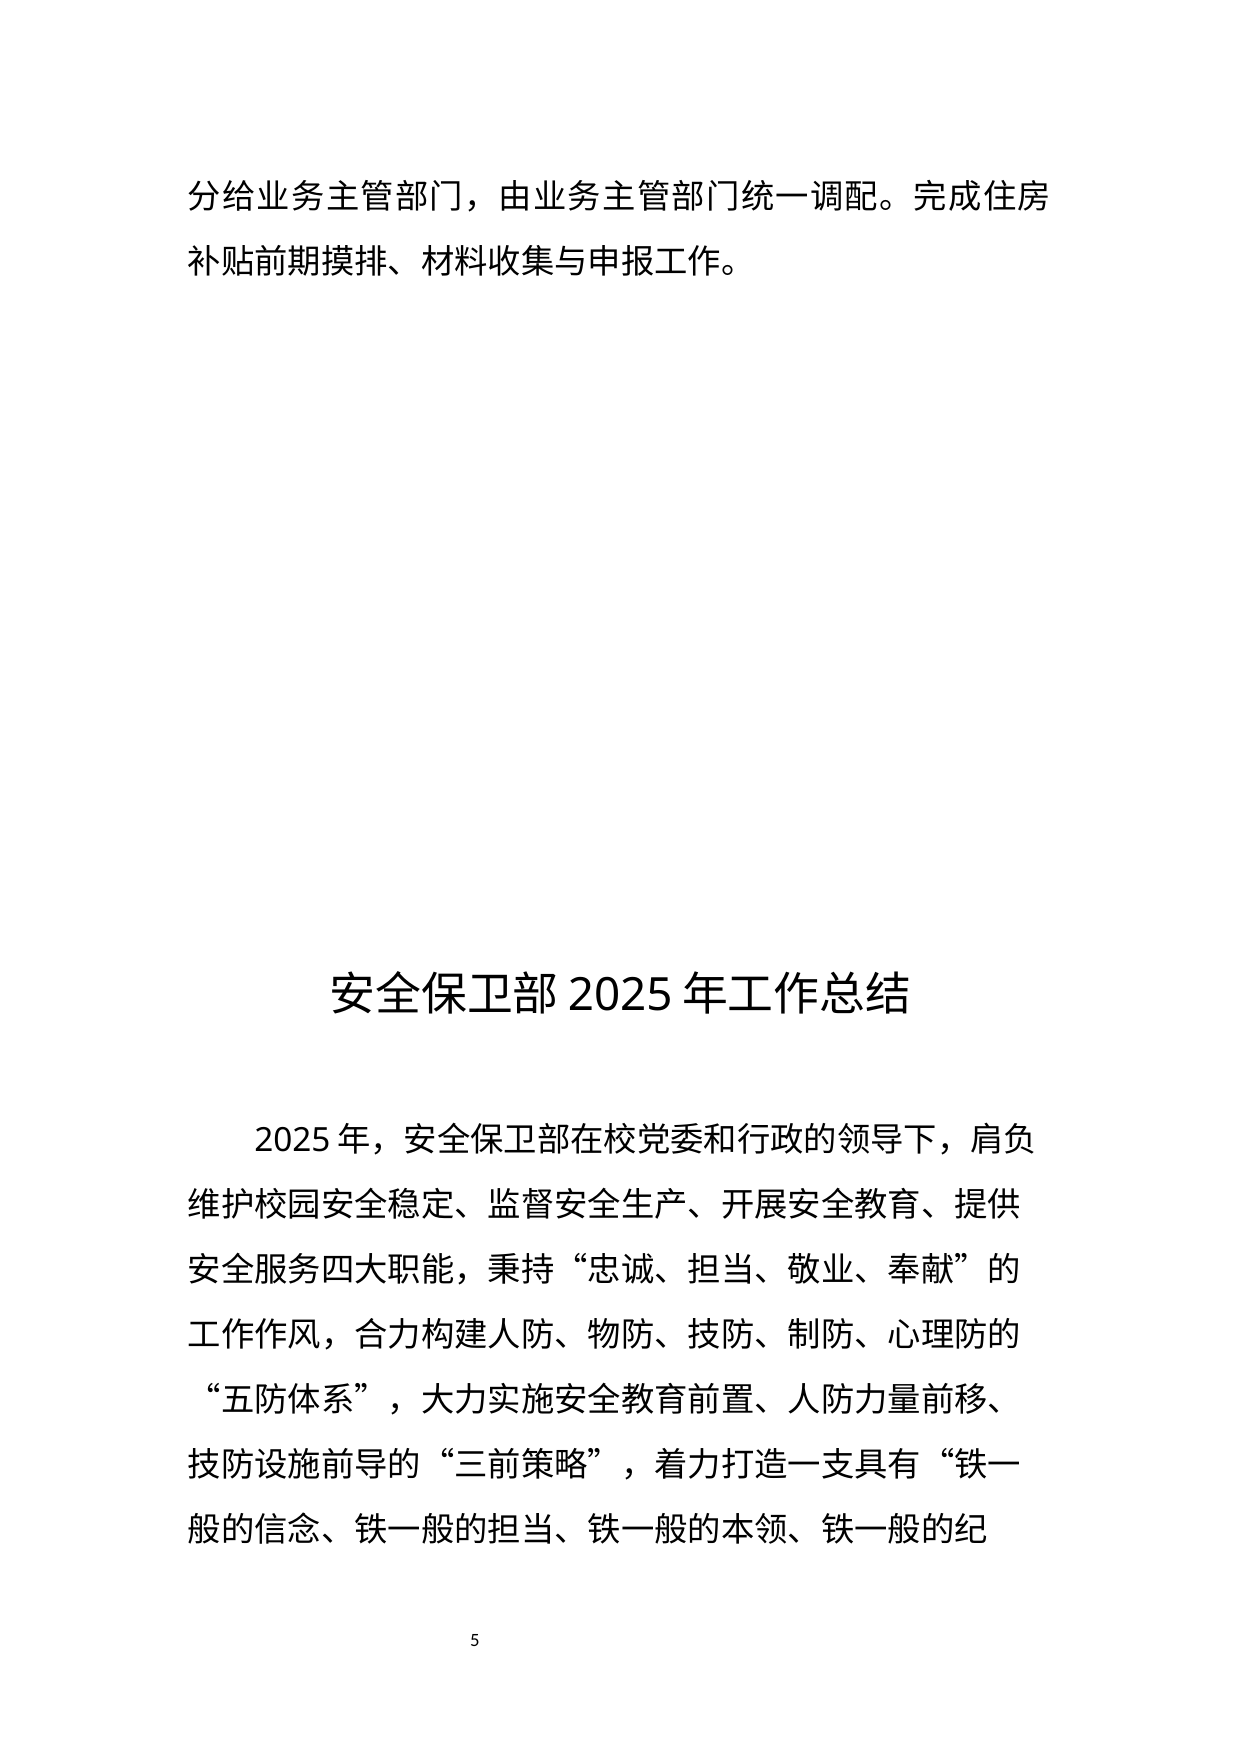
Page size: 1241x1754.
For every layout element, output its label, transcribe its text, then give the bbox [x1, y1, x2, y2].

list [187, 162, 1053, 292]
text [187, 1104, 1053, 1559]
subtitle 安全保卫部2025年工作总结 [187, 942, 1053, 1039]
